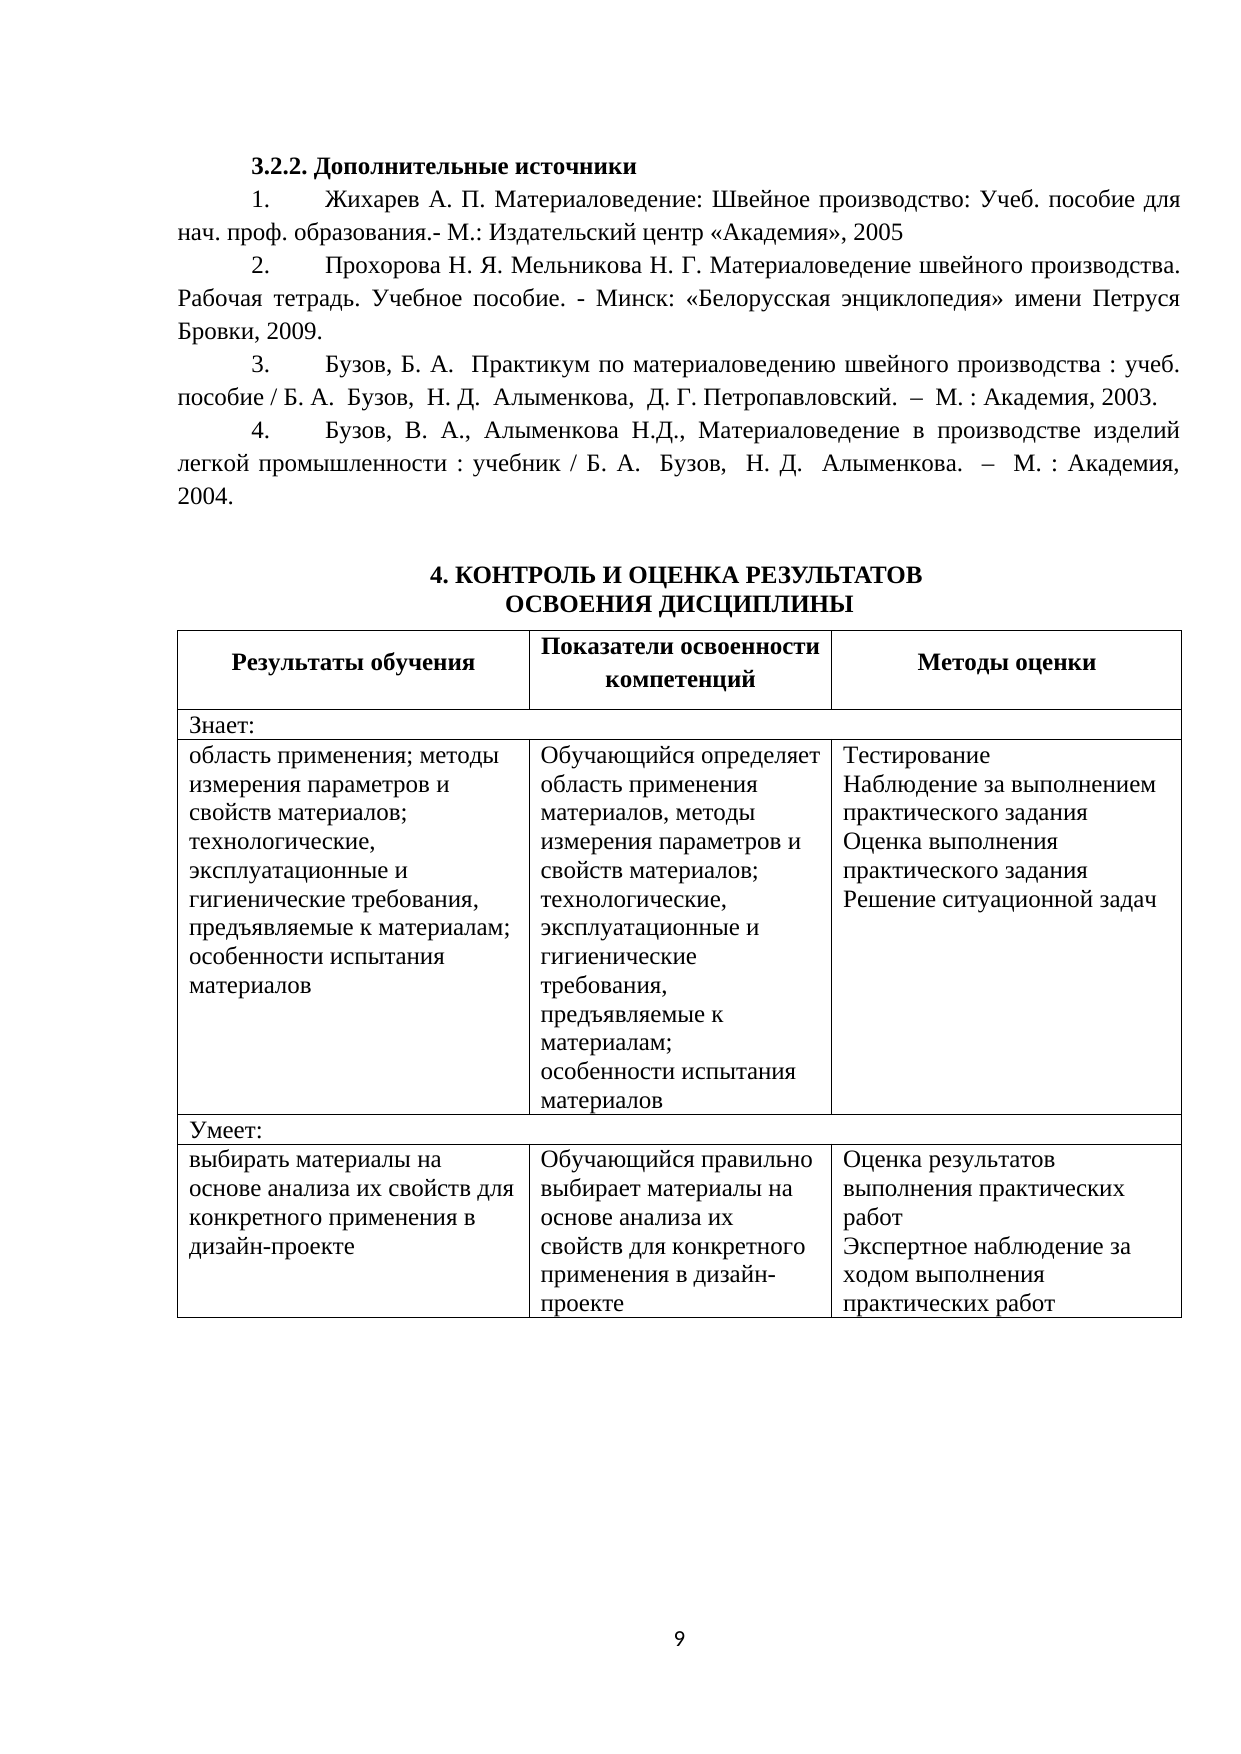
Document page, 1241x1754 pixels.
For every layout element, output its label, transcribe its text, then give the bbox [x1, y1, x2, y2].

table_header Результаты обучения [178, 631, 529, 709]
text 4. Контроль и оценка результатов освоения ДИСЦИПЛИНЫ [177, 560, 1181, 617]
text 3.2.2. Дополнительные источники [177, 151, 1181, 180]
table_header Показатели освоенности компетенций [530, 631, 831, 709]
text 1. Жихарев А. П. Материаловедение: Швейное производство: Учеб. пособие для нач. проф. образования.- М.: Издательский центр «Академия», 2005 [177, 184, 1181, 246]
text 2. Прохорова Н. Я. Мельникова Н. Г. Материаловедение швейного производства. Рабочая тетрадь. Учебное пособие. - Минск: «Белорусская энциклопедия» имени Петруся Бровки, 2009. [177, 250, 1181, 345]
text 3. Бузов, Б. А. Практикум по материаловедению швейного производства : учеб. пособие / Б. А. Бузов, Н. Д. Алыменкова, Д. Г. Петропавловский. – М. : Академия, 2003. [177, 349, 1181, 411]
table_cell Обучающийся правильно выбирает материалы на основе анализа их свойств для конкретного применения в дизайн-проекте [530, 1145, 831, 1317]
table_cell выбирать материалы на основе анализа их свойств для конкретного применения в дизайн-проекте [178, 1145, 529, 1317]
table_cell Тестирование Наблюдение за выполнением практического задания Оценка выполнения практического задания Решение ситуационной задач [832, 740, 1181, 1114]
table_cell Умеет: [178, 1115, 1181, 1143]
table_cell Знает: [178, 710, 1181, 739]
table_header Методы оценки [832, 631, 1181, 709]
text 4. Бузов, В. А., Алыменкова Н.Д., Материаловедение в производстве изделий легкой промышленности : учебник / Б. А. Бузов, Н. Д. Алыменкова. – М. : Академия, 2004. [177, 415, 1181, 510]
table_cell Обучающийся определяет область применения материалов, методы измерения параметров и свойств материалов; технологические, эксплуатационные и гигиенические требования, предъявляемые к материалам; особенности испытания материалов [530, 740, 831, 1114]
table_cell область применения; методы измерения параметров и свойств материалов; технологические, эксплуатационные и гигиенические требования, предъявляемые к материалам; особенности испытания материалов [178, 740, 529, 1114]
table_cell Оценка результатов выполнения практических работ Экспертное наблюдение за ходом выполнения практических работ [832, 1145, 1181, 1317]
